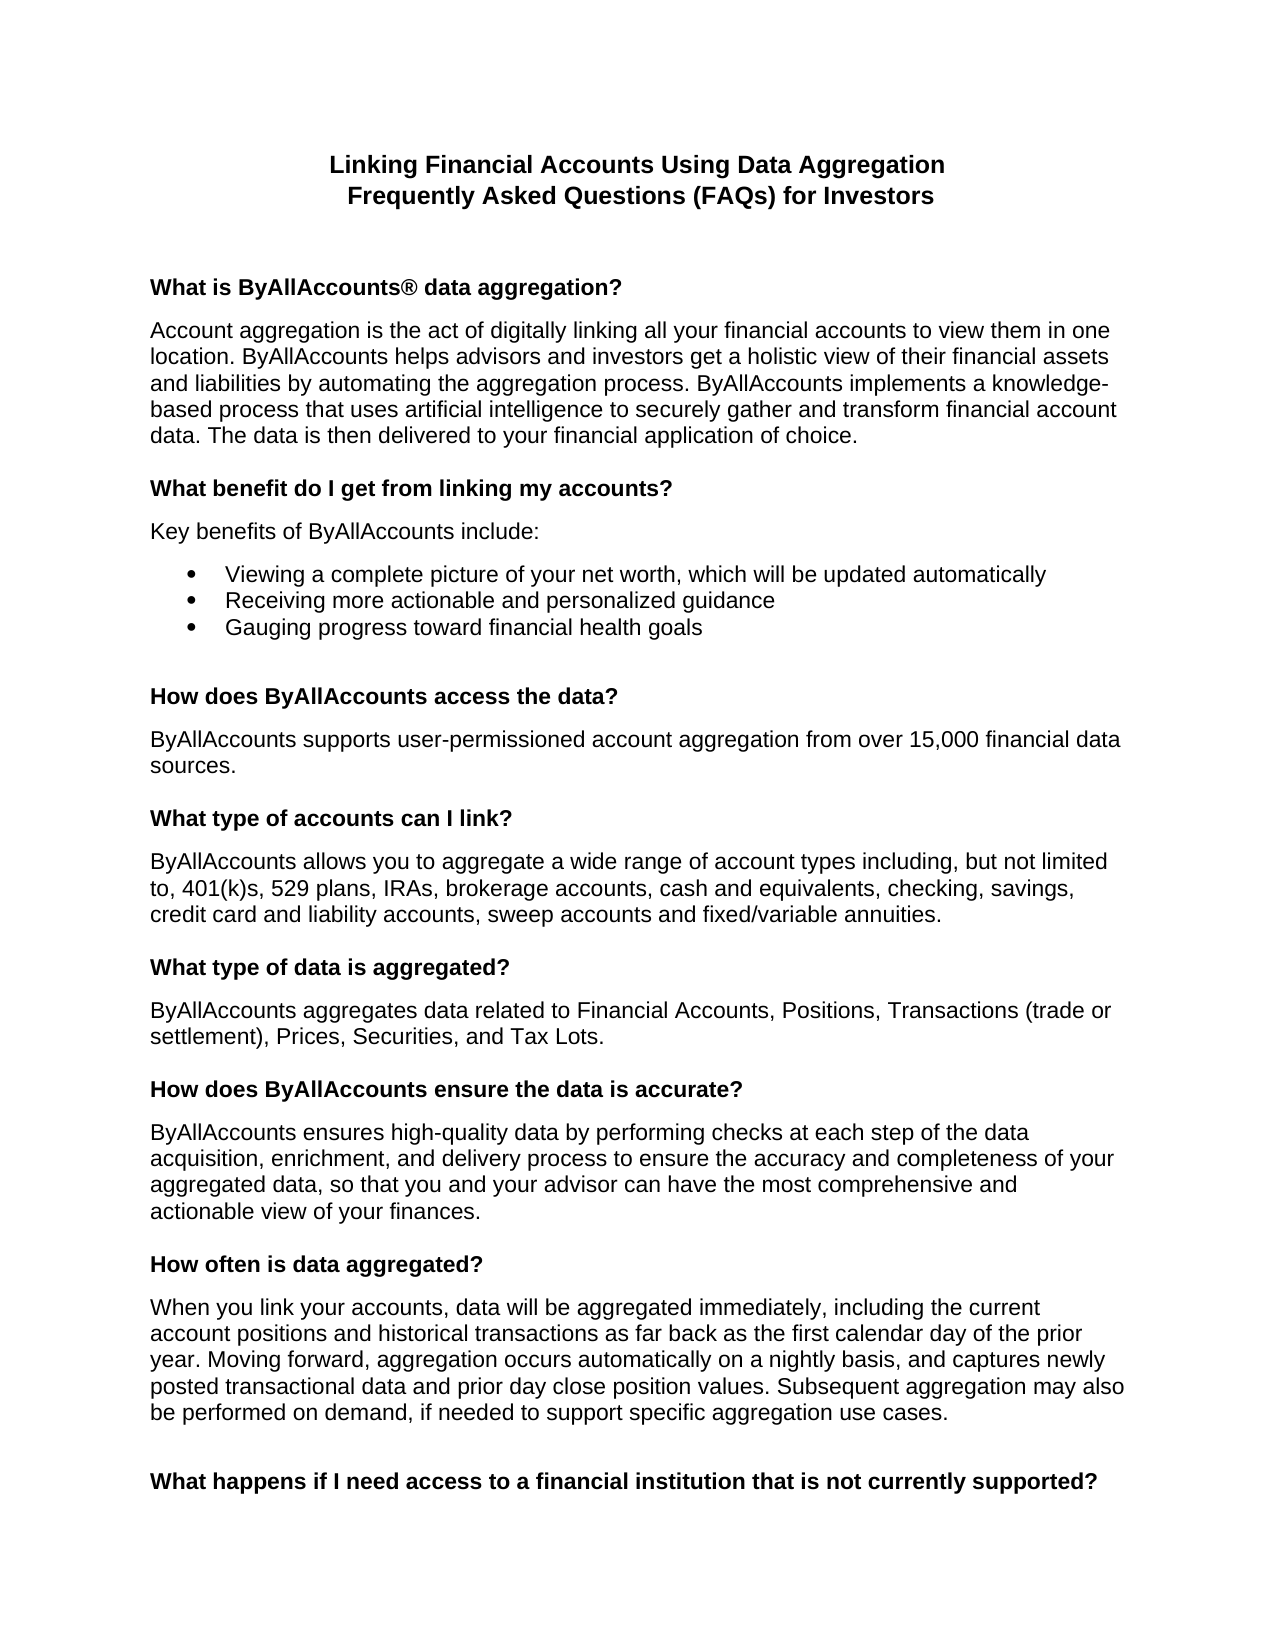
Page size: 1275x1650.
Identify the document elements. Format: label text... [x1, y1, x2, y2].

text ByAllAccounts allows you to aggregate a wide range of account types including, but not limited to, 401(k)s, 529 plans, IRAs, brokerage accounts, cash and equivalents, checking, savings, credit card and liability accounts, sweep accounts and fixed/variable annuities. What type of data is aggregated? [150, 848, 1125, 980]
text ByAllAccounts ensures high-quality data by performing checks at each step of the data acquisition, enrichment, and delivery process to ensure the accuracy and completeness of your aggregated data, so that you and your advisor can have the most comprehensive and actionable view of your finances. How often is data aggregated? [150, 1119, 1125, 1277]
list Viewing a complete picture of your net worth, which will be updated automatically [187, 561, 1125, 587]
list Receiving more actionable and personalized guidance [187, 587, 1125, 614]
text What happens if I need access to a financial institution that is not currently supported? [150, 1442, 1125, 1495]
text ByAllAccounts aggregates data related to Financial Accounts, Positions, Transactions (trade or settlement), Prices, Securities, and Tax Lots. How does ByAllAccounts ensure the data is accurate? [150, 997, 1125, 1102]
list Gauging progress toward financial health goals [187, 614, 1125, 640]
text Linking Financial Accounts Using Data Aggregation Frequently Asked Questions (FAQs) for Investors [150, 150, 1125, 210]
text ByAllAccounts supports user-permissioned account aggregation from over 15,000 financial data sources. What type of accounts can I link? [150, 726, 1125, 832]
text Key benefits of ByAllAccounts include: [150, 518, 1125, 544]
text How does ByAllAccounts access the data? [150, 657, 1125, 709]
text What benefit do I get from linking my accounts? [150, 449, 1125, 501]
text What is ByAllAccounts® data aggregation? [150, 274, 1125, 300]
text When you link your accounts, data will be aggregated immediately, including the current account positions and historical transactions as far back as the first calendar day of the prior year. Moving forward, aggregation occurs automatically on a nightly basis, and captures newly posted transactional data and prior day close position values. Subsequent aggregation may also be performed on demand, if needed to support specific aggregation use cases. [150, 1293, 1125, 1425]
text Account aggregation is the act of digitally linking all your financial accounts to view them in one location. ByAllAccounts helps advisors and investors get a holistic view of their financial assets and liabilities by automating the aggregation process. ByAllAccounts implements a knowledge-based process that uses artificial intelligence to securely gather and transform financial account data. The data is then delivered to your financial application of choice. [150, 317, 1125, 449]
